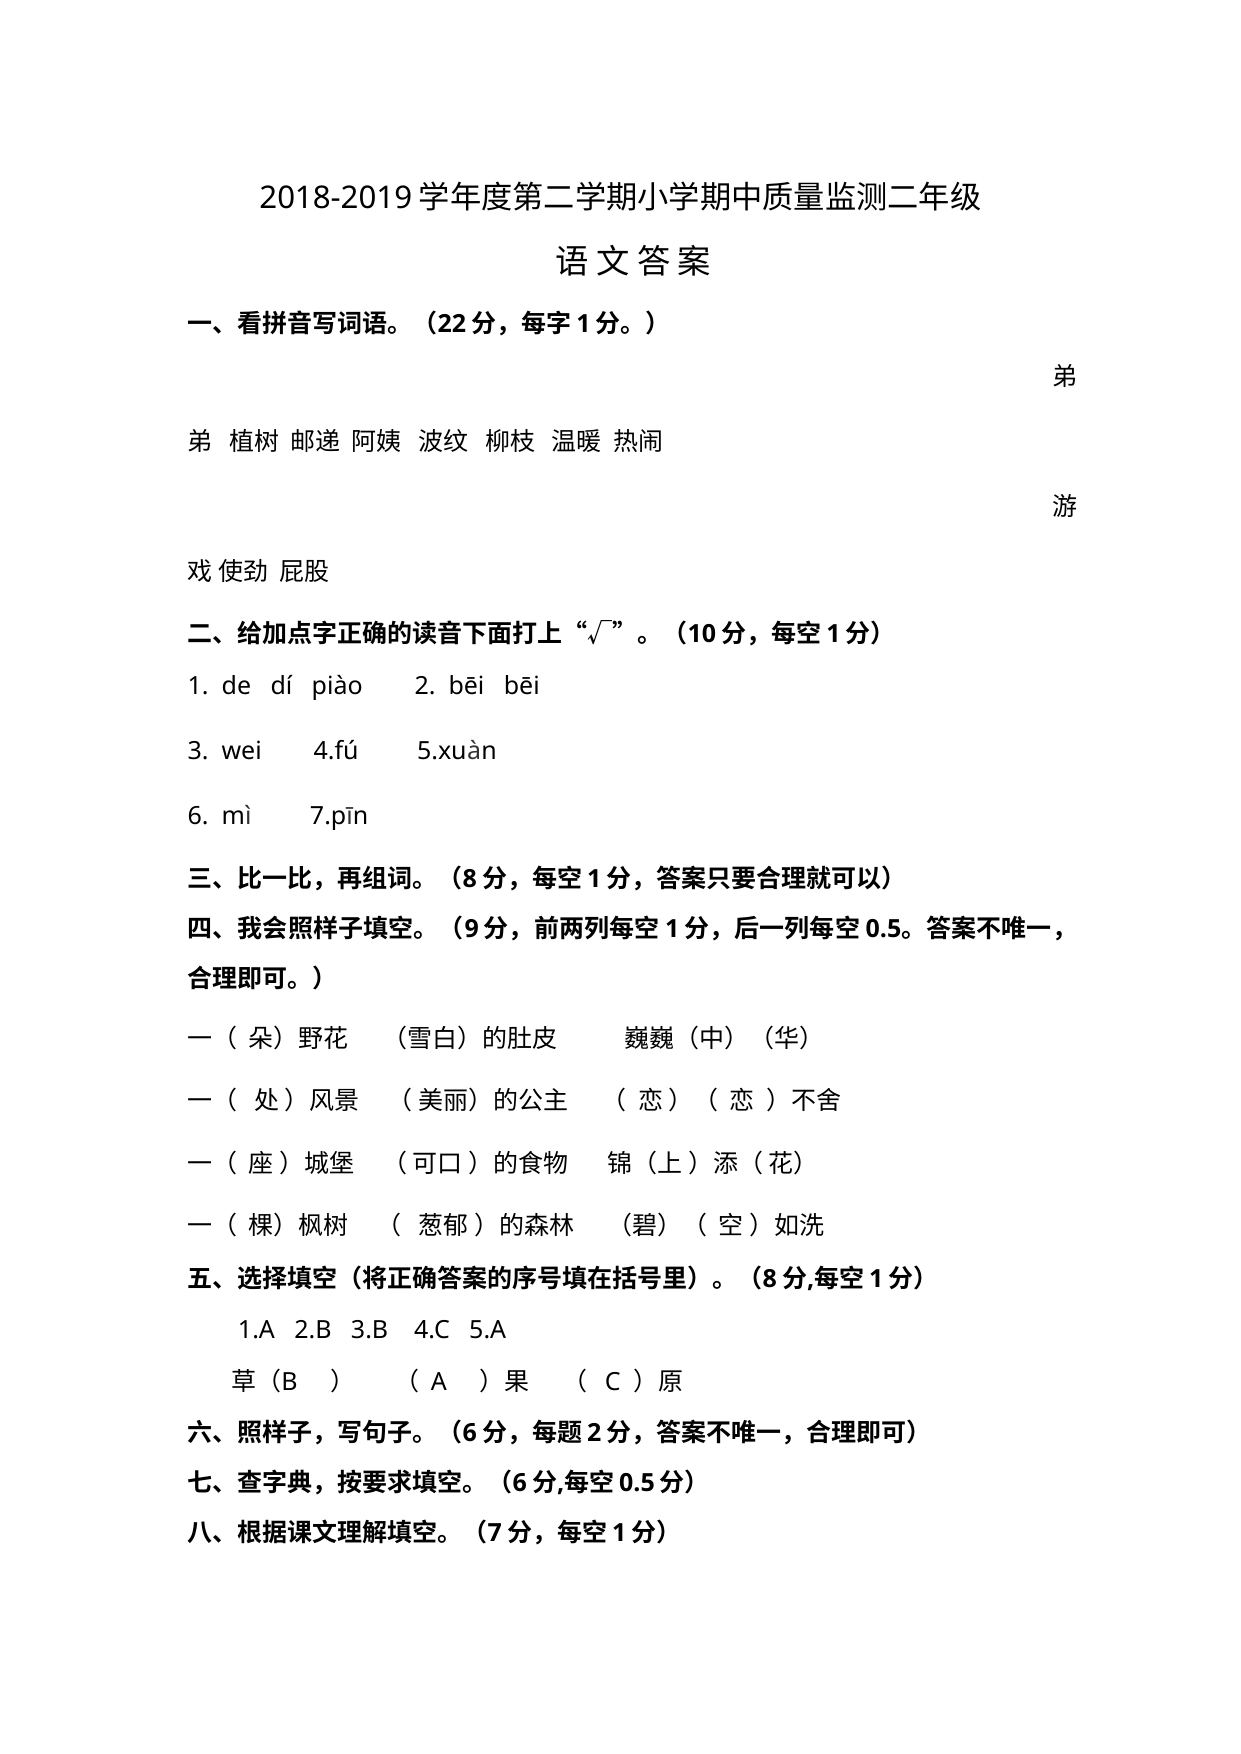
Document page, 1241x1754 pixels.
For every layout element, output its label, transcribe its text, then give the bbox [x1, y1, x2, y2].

text 草（B ） （ A ）果 （ C ）原 [187, 1349, 1053, 1401]
text 一（ 朵）野花 （雪白）的肚皮 巍巍（中）（华） [187, 997, 1053, 1059]
text 六、照样子，写句子。（6分，每题2分，答案不唯一，合理即可） [187, 1401, 1053, 1451]
text 2018-2019学年度第二学期小学期中质量监测二年级 [187, 162, 1053, 227]
text 一、看拼音写词语。（22分，每字1分。） [187, 292, 1053, 342]
text 一（ 棵）枫树 （ 葱郁 ）的森林 （碧）（ 空 ）如洗 [187, 1184, 1053, 1247]
text 八、根据课文理解填空。（7分，每空1分） [187, 1501, 1053, 1551]
text 3. wei 4.fú 5.xuàn [187, 717, 1053, 782]
text 1.A 2.B 3.B 4.C 5.A [187, 1297, 1053, 1349]
text 一（ 座 ）城堡 （ 可口 ）的食物 锦（上 ）添（ 花） [187, 1122, 1053, 1184]
text 游戏 使劲 屁股 [187, 472, 1053, 602]
text 6. mì 7.pīn [187, 782, 1053, 847]
text 弟弟 植树 邮递 阿姨 波纹 柳枝 温暖 热闹 [187, 342, 1053, 472]
text 四、我会照样子填空。（9分，前两列每空1分，后一列每空0.5。答案不唯一，合理即可。） [187, 897, 1053, 997]
text 1. de dí piào 2. bēi bēi [187, 652, 1053, 717]
text 五、选择填空（将正确答案的序号填在括号里）。（8分,每空1分） [187, 1247, 1053, 1297]
text 语 文 答 案 [187, 227, 1053, 292]
text 三、比一比，再组词。（8分，每空1分，答案只要合理就可以） [187, 847, 1053, 897]
text 二、给加点字正确的读音下面打上“√”。（10分，每空1分） [187, 602, 1053, 652]
text 一（ 处 ）风景 （ 美丽）的公主 （ 恋 ）（ 恋 ）不舍 [187, 1059, 1053, 1122]
text 七、查字典，按要求填空。（6分,每空0.5分） [187, 1451, 1053, 1501]
